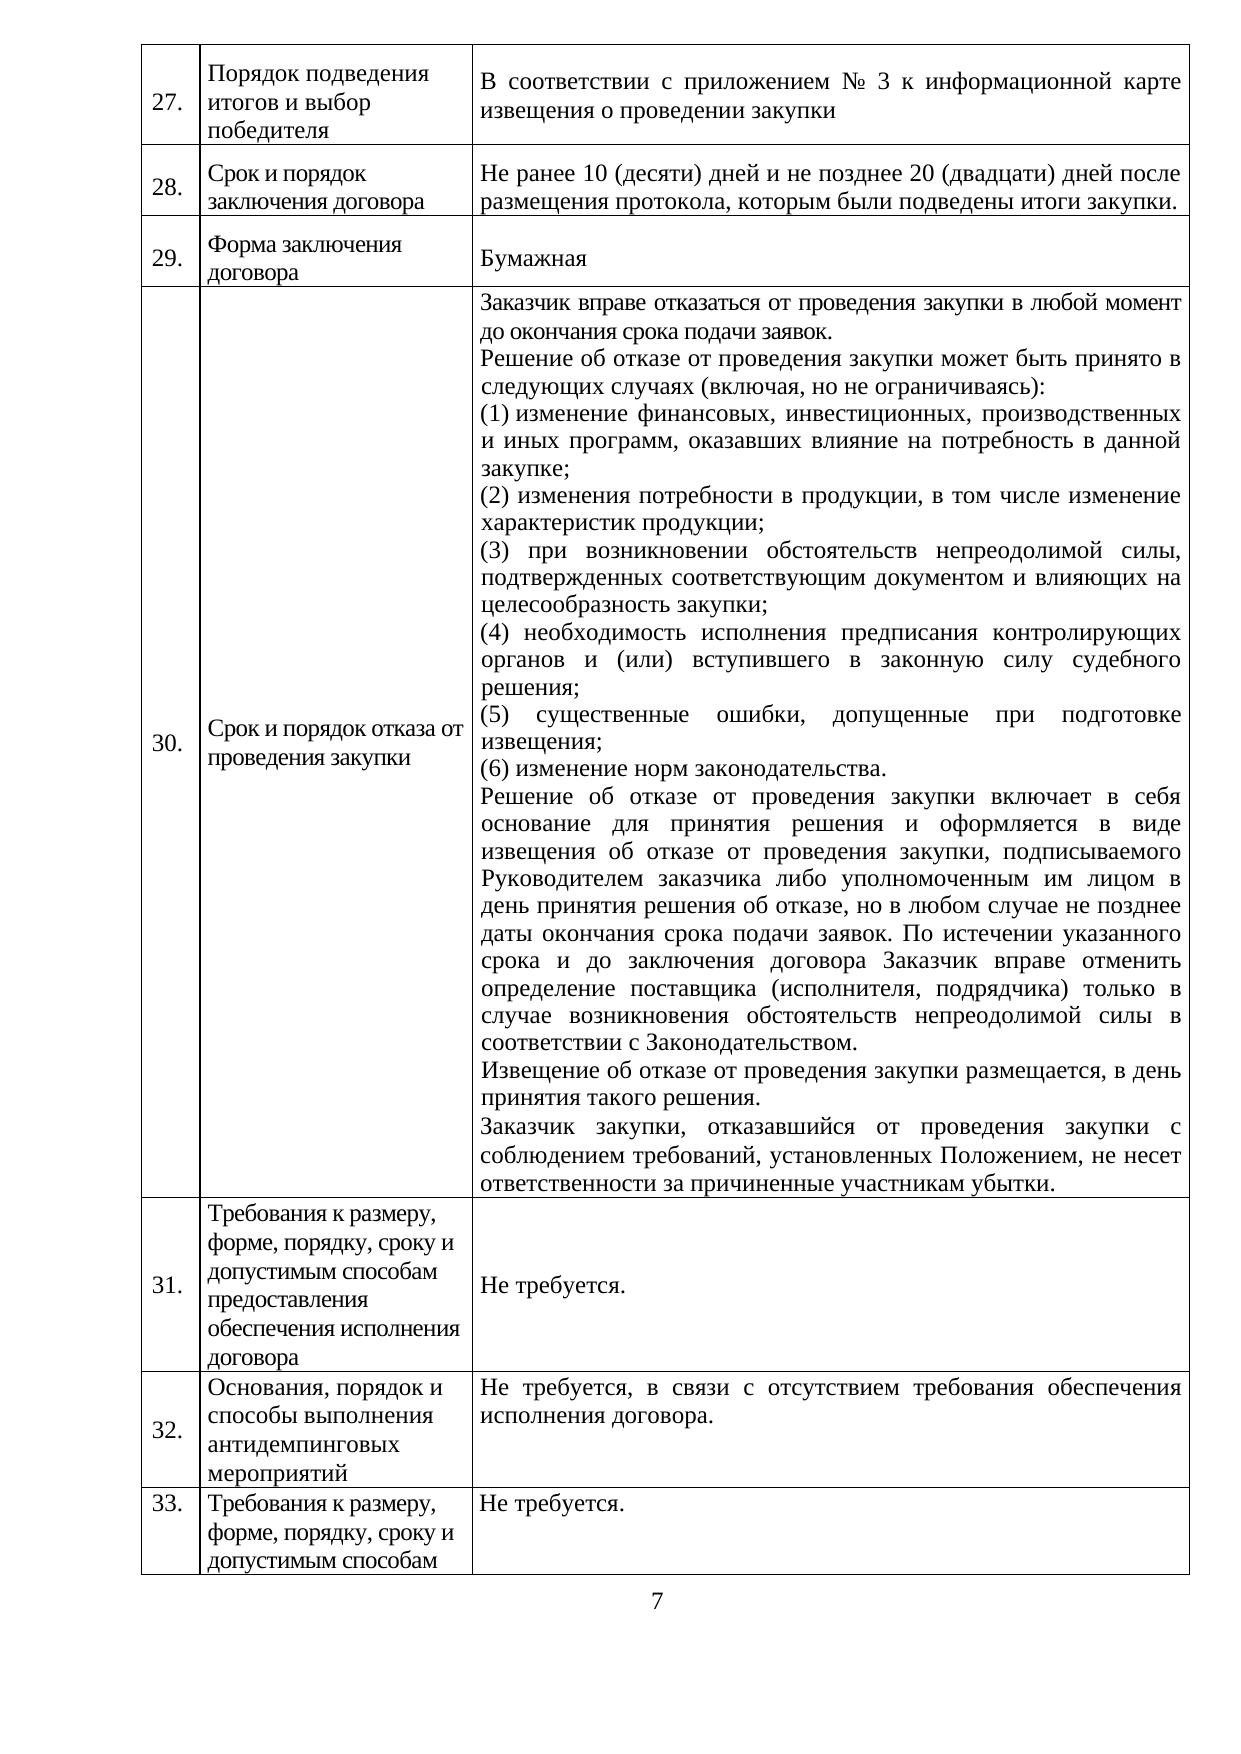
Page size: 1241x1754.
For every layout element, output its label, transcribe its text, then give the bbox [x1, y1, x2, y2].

table_cell [142, 216, 199, 286]
table_cell Срок и порядок отказа от проведения закупки [201, 287, 472, 1197]
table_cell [201, 1488, 472, 1574]
table_cell Не требуется, в связи с отсутствием требования обеспечения исполнения договора. [473, 1372, 1189, 1487]
table_cell Не ранее 10 (десяти) дней и не позднее 20 (двадцати) дней после размещения протокола, которым были подведены итоги закупки. [473, 145, 1189, 215]
table_cell [142, 1488, 199, 1574]
table_cell [142, 1198, 199, 1371]
table_cell [142, 45, 199, 144]
table_cell Срок и порядок заключения договора [201, 145, 472, 215]
table_cell [142, 1372, 199, 1487]
table_cell Требования к размеру, форме, порядку, сроку и допустимым способам предоставления обеспечения исполнения договора [201, 1198, 472, 1371]
table_cell Заказчик вправе отказаться от проведения закупки в любой момент до окончания срока подачи заявок. Решение об отказе от проведения закупки может быть принято в следующих случаях (включая, но не ограничиваясь): (1) изменение финансовых, инвестиционных, производственных и иных программ, оказавших влияние на потребность в данной закупке; (2) изменения потребности в продукции, в том числе изменение характеристик продукции; (3) при возникновении обстоятельств непреодолимой силы, подтвержденных соответствующим документом и влияющих на целесообразность закупки; (4) необходимость исполнения предписания контролирующих органов и (или) вступившего в законную силу судебного решения; (5) существенные ошибки, допущенные при подготовке извещения; (6) изменение норм законодательства. Решение об отказе от проведения закупки включает в себя основание для принятия решения и оформляется в виде извещения об отказе от проведения закупки, подписываемого Руководителем заказчика либо уполномоченным им лицом в день принятия решения об отказе, но в любом случае не позднее даты окончания срока подачи заявок. По истечении указанного срока и до заключения договора Заказчик вправе отменить определение поставщика (исполнителя, подрядчика) только в случае возникновения обстоятельств непреодолимой силы в соответствии с Законодательством. Извещение об отказе от проведения закупки размещается, в день принятия такого решения. Заказчик закупки, отказавшийся от проведения закупки с соблюдением требований, установленных Положением, не несет ответственности за причиненные участникам убытки. [473, 287, 1189, 1197]
table_cell [142, 287, 199, 1197]
table_cell В соответствии с приложением № 3 к информационной карте извещения о проведении закупки [473, 45, 1189, 144]
table_cell Бумажная [473, 216, 1189, 286]
table_cell Порядок подведения итогов и выбор победителя [201, 45, 472, 144]
table_cell Не требуется. [473, 1198, 1189, 1371]
table_cell Форма заключения договора [201, 216, 472, 286]
table_cell Основания, порядок и способы выполнения антидемпинговых мероприятий [201, 1372, 472, 1487]
table_cell Не требуется. [473, 1488, 1189, 1574]
table_cell [142, 145, 199, 215]
